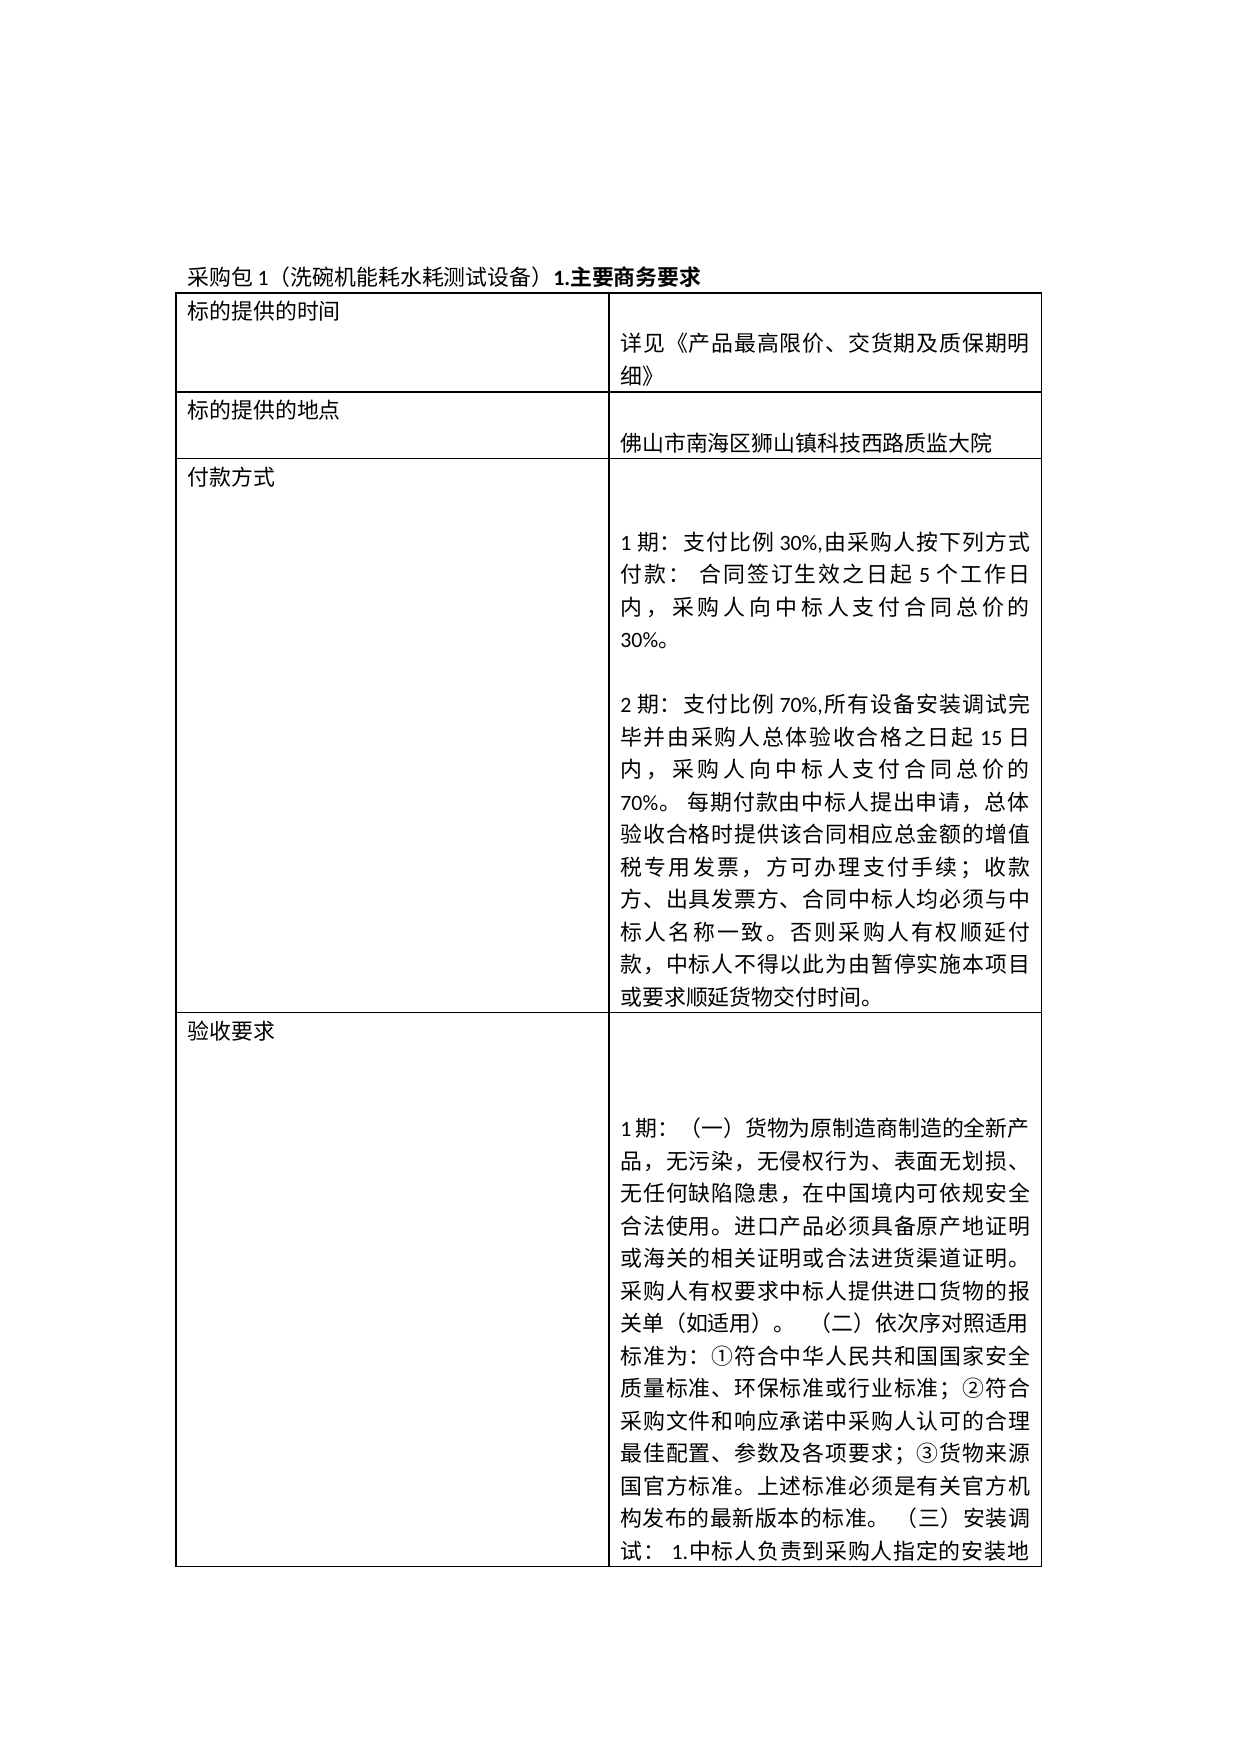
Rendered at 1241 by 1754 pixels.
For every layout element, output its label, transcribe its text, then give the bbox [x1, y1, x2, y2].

table_cell 付款方式 [177, 459, 608, 1012]
table_cell 标的提供的地点 [177, 393, 608, 458]
table_header 详见《产品最高限价、交货期及质保期明细》 [610, 294, 1041, 391]
text 采购包1（洗碗机能耗水耗测试设备）1.主要商务要求 [187, 259, 1053, 292]
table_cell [610, 1013, 1041, 1566]
table_cell 验收要求 [177, 1013, 608, 1566]
table_header 标的提供的时间 [177, 294, 608, 391]
table_cell 佛山市南海区狮山镇科技西路质监大院 [610, 393, 1041, 458]
table_cell 1期：支付比例30%,由采购人按下列方式付款： 合同签订生效之日起5个工作日内，采购人向中标人支付合同总价的30%。 2期：支付比例70%,所有设备安装调试完毕并由采购人总体验收合格之日起15日内，采购人向中标人支付合同总价的70%。 每期付款由中标人提出申请，总体验收合格时提供该合同相应总金额的增值税专用发票，方可办理支付手续；收款方、出具发票方、合同中标人均必须与中标人名称一致。否则采购人有权顺延付款，中标人不得以此为由暂停实施本项目或要求顺延货物交付时间。 [610, 459, 1041, 1012]
